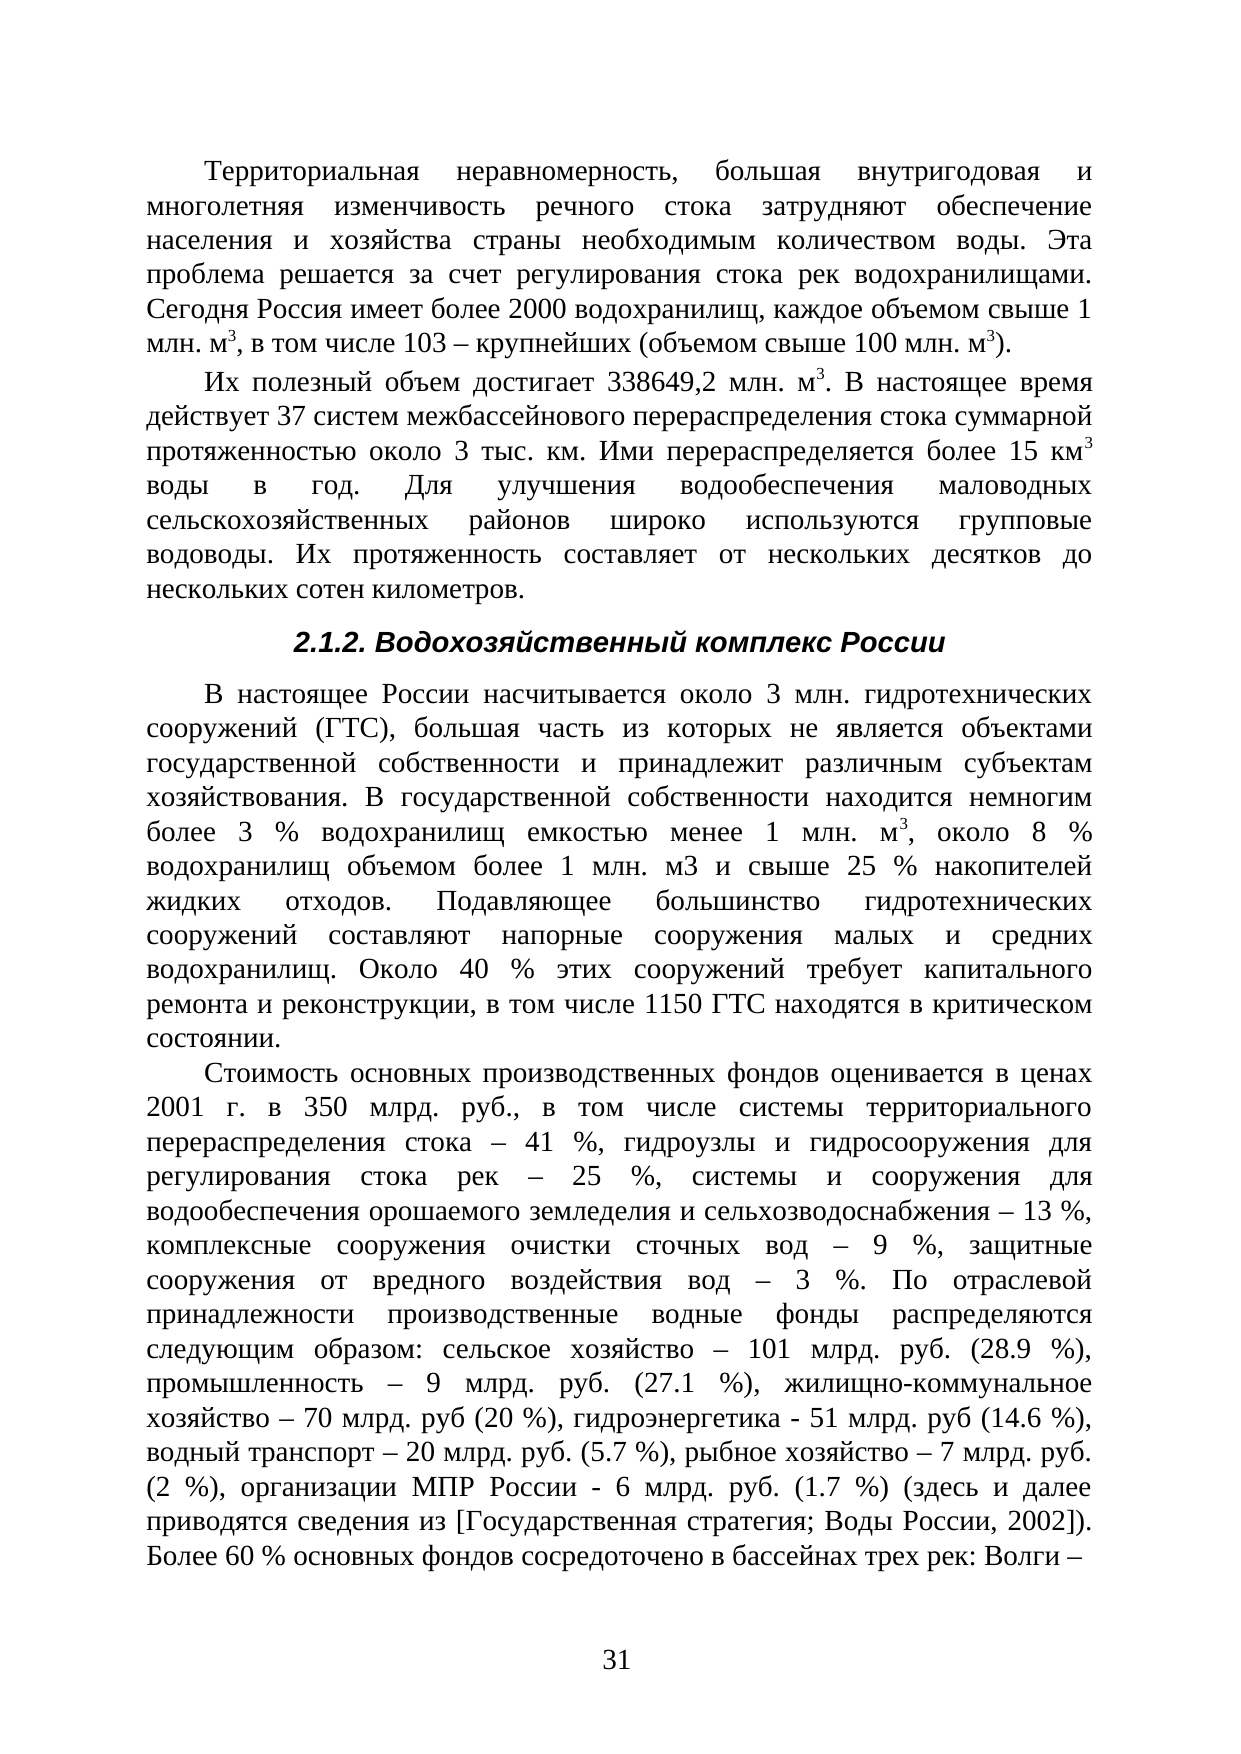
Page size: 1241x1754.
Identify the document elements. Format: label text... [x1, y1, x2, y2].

text Их полезный объем достигает 338649,2 млн. м3. В настоящее время действует 37 систем межбассейнового перераспределения стока суммарной протяженностью около 3 тыс. км. Ими перераспределяется более 15 км3 воды в год. Для улучшения водообеспечения маловодных сельскохозяйственных районов широко используются групповые водоводы. Их протяженность составляет от нескольких десятков до нескольких сотен километров. [146, 364, 1093, 604]
text Территориальная неравномерность, большая внутригодовая и многолетняя изменчивость речного стока затрудняют обеспечение населения и хозяйства страны необходимым количеством воды. Эта проблема решается за счет регулирования стока рек водохранилищами. Сегодня Россия имеет более 2000 водохранилищ, каждое объемом свыше 1 млн. м3, в том числе 103 – крупнейших (объемом свыше 100 млн. м3). [146, 153, 1093, 359]
text Стоимость основных производственных фондов оценивается в ценах 2001 г. в 350 млрд. руб., в том числе системы территориального перераспределения стока – 41 %, гидроузлы и гидросооружения для регулирования стока рек – 25 %, системы и сооружения для водообеспечения орошаемого земледелия и сельхозводоснабжения – 13 %, комплексные сооружения очистки сточных вод – 9 %, защитные сооружения от вредного воздействия вод – 3 %. По отраслевой принадлежности производственные водные фонды распределяются следующим образом: сельское хозяйство – 101 млрд. руб. (28.9 %), промышленность – 9 млрд. руб. (27.1 %), жилищно-коммунальное хозяйство – 70 млрд. руб (20 %), гидроэнергетика - 51 млрд. руб (14.6 %), водный транспорт – 20 млрд. руб. (5.7 %), рыбное хозяйство – 7 млрд. руб. (2 %), организации МПР России - 6 млрд. руб. (1.7 %) (здесь и далее приводятся сведения из [Государственная стратегия; Воды России, 2002]). Более 60 % основных фондов сосредоточено в бассейнах трех рек: Волги – [146, 1055, 1093, 1571]
text В настоящее России насчитывается около 3 млн. гидротехнических сооружений (ГТС), большая часть из которых не является объектами государственной собственности и принадлежит различным субъектам хозяйствования. В государственной собственности находится немногим более 3 % водохранилищ емкостью менее 1 млн. м3, около 8 % водохранилищ объемом более 1 млн. м3 и свыше 25 % накопителей жидких отходов. Подавляющее большинство гидротехнических сооружений составляют напорные сооружения малых и средних водохранилищ. Около 40 % этих сооружений требует капитального ремонта и реконструкции, в том числе 1150 ГТС находятся в критическом состоянии. [146, 676, 1093, 1054]
subtitle 2.1.2. Водохозяйственный комплекс России [147, 625, 1092, 658]
